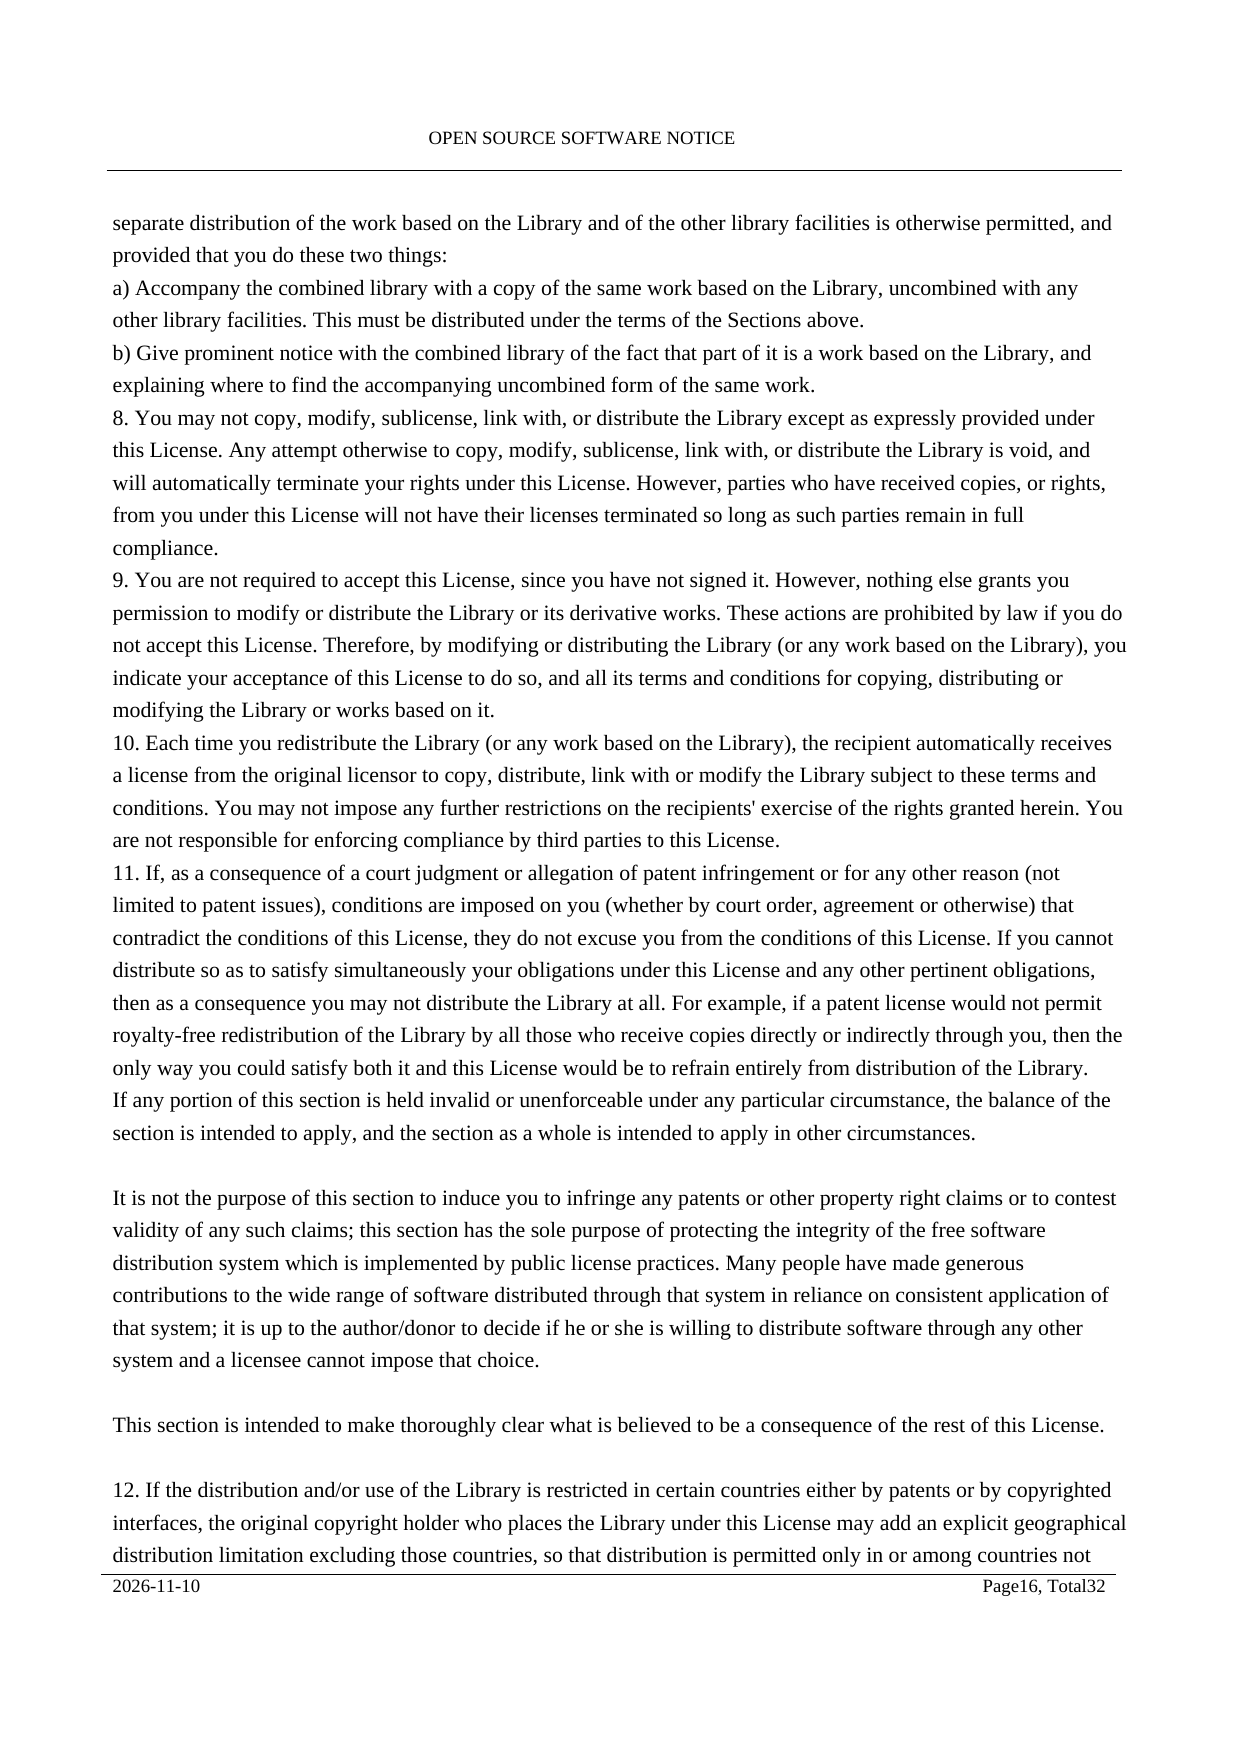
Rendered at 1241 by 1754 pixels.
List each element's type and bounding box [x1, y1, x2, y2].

text [112, 206, 1128, 1571]
